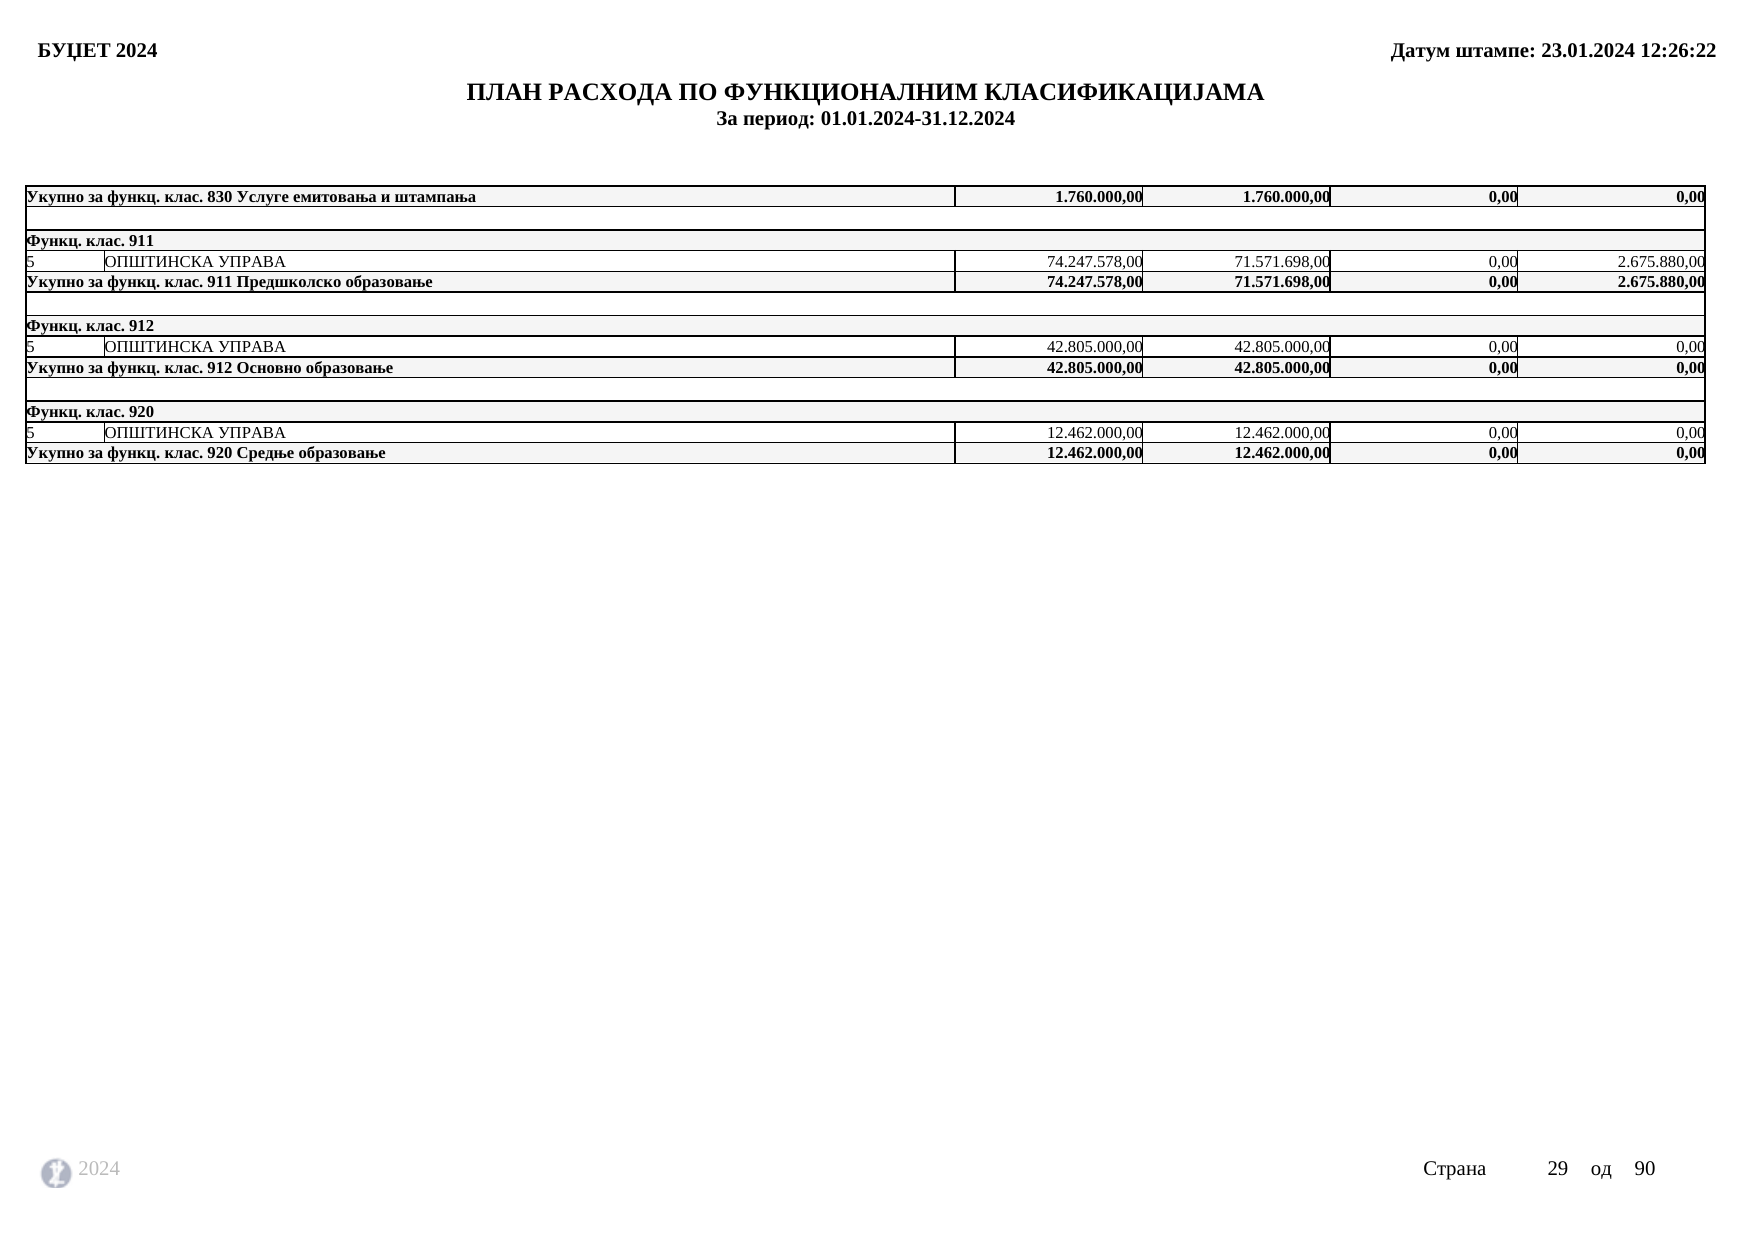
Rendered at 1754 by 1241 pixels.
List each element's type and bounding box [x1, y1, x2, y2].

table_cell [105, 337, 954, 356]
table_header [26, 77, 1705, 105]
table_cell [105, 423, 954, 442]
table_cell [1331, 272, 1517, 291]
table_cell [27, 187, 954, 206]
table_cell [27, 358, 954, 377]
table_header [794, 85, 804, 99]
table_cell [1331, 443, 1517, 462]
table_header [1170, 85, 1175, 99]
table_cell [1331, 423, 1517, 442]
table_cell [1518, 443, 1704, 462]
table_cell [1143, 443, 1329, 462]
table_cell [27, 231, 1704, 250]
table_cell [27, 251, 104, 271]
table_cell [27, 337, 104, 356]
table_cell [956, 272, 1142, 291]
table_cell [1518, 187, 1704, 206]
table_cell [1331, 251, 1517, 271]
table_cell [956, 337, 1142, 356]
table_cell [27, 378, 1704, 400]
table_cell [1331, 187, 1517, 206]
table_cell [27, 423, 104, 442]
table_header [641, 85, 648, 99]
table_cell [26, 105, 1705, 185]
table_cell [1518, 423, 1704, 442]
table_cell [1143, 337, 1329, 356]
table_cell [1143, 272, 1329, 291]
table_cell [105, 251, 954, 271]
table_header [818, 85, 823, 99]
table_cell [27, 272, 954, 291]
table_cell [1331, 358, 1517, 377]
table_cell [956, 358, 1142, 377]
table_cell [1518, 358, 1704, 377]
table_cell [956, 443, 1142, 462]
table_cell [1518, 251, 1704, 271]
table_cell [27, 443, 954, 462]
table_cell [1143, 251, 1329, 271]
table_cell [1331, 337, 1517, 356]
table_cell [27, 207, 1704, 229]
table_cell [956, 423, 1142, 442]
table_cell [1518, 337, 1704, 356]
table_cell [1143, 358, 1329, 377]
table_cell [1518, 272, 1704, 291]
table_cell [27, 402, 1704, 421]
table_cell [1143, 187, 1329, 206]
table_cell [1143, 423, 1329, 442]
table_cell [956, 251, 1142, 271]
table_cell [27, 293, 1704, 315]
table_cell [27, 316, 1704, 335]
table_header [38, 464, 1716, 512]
picture [37, 1155, 75, 1188]
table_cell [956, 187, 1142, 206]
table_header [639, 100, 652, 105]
